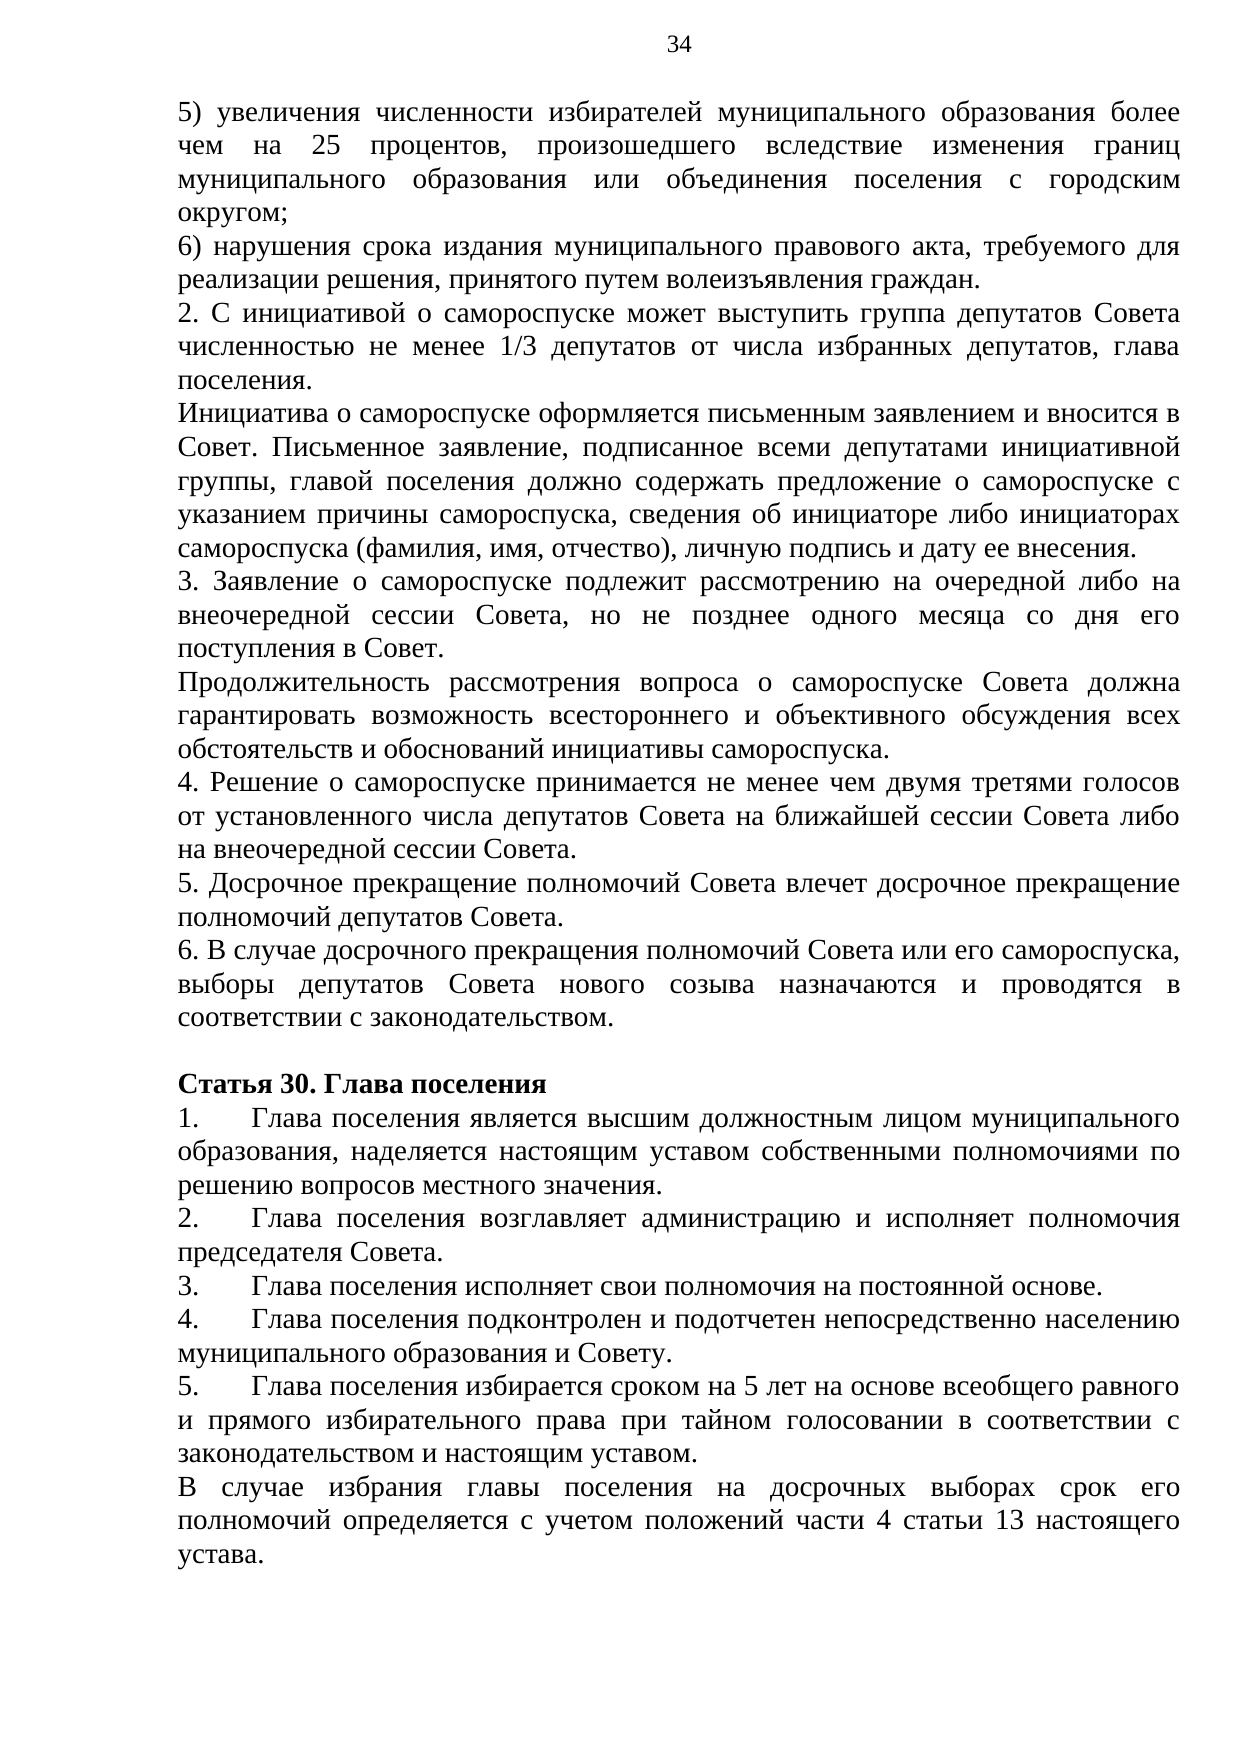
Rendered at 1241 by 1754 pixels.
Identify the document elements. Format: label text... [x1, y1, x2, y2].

text 3. Глава поселения исполняет свои полномочия на постоянной основе. [177, 1268, 1181, 1301]
text 1. Глава поселения является высшим должностным лицом муниципального образования, наделяется настоящим уставом собственными полномочиями по решению вопросов местного значения. [177, 1100, 1181, 1201]
text 2. С инициативой о самороспуске может выступить группа депутатов Совета численностью не менее 1/3 депутатов от числа избранных депутатов, глава поселения. [177, 295, 1181, 396]
text 5. Глава поселения избирается сроком на 5 лет на основе всеобщего равного и прямого избирательного права при тайном голосовании в соответствии с законодательством и настоящим уставом. [177, 1368, 1181, 1469]
text Продолжительность рассмотрения вопроса о самороспуске Совета должна гарантировать возможность всестороннего и объективного обсуждения всех обстоятельств и обоснований инициативы самороспуска. [177, 664, 1181, 764]
text 5. Досрочное прекращение полномочий Совета влечет досрочное прекращение полномочий депутатов Совета. [177, 865, 1181, 932]
text 4. Решение о самороспуске принимается не менее чем двумя третями голосов от установленного числа депутатов Совета на ближайшей сессии Совета либо на внеочередной сессии Совета. [177, 764, 1181, 865]
text 3. Заявление о самороспуске подлежит рассмотрению на очередной либо на внеочередной сессии Совета, но не позднее одного месяца со дня его поступления в Совет. [177, 563, 1181, 664]
text Инициатива о самороспуске оформляется письменным заявлением и вносится в Совет. Письменное заявление, подписанное всеми депутатами инициативной группы, главой поселения должно содержать предложение о самороспуске с указанием причины самороспуска, сведения об инициаторе либо инициаторах самороспуска (фамилия, имя, отчество), личную подпись и дату ее внесения. [177, 396, 1181, 563]
text 4. Глава поселения подконтролен и подотчетен непосредственно населению муниципального образования и Совету. [177, 1301, 1181, 1368]
text 6. В случае досрочного прекращения полномочий Совета или его самороспуска, выборы депутатов Совета нового созыва назначаются и проводятся в соответствии с законодательством. [177, 932, 1181, 1033]
text 6) нарушения срока издания муниципального правового акта, требуемого для реализации решения, принятого путем волеизъявления граждан. [177, 228, 1181, 295]
text 5) увеличения численности избирателей муниципального образования более чем на 25 процентов, произошедшего вследствие изменения границ муниципального образования или объединения поселения с городским округом; [177, 94, 1181, 228]
text Статья 30. Глава поселения [177, 1066, 1181, 1100]
text 2. Глава поселения возглавляет администрацию и исполняет полномочия председателя Совета. [177, 1201, 1181, 1268]
text В случае избрания главы поселения на досрочных выборах срок его полномочий определяется с учетом положений части 4 статьи 13 настоящего устава. [177, 1469, 1181, 1569]
